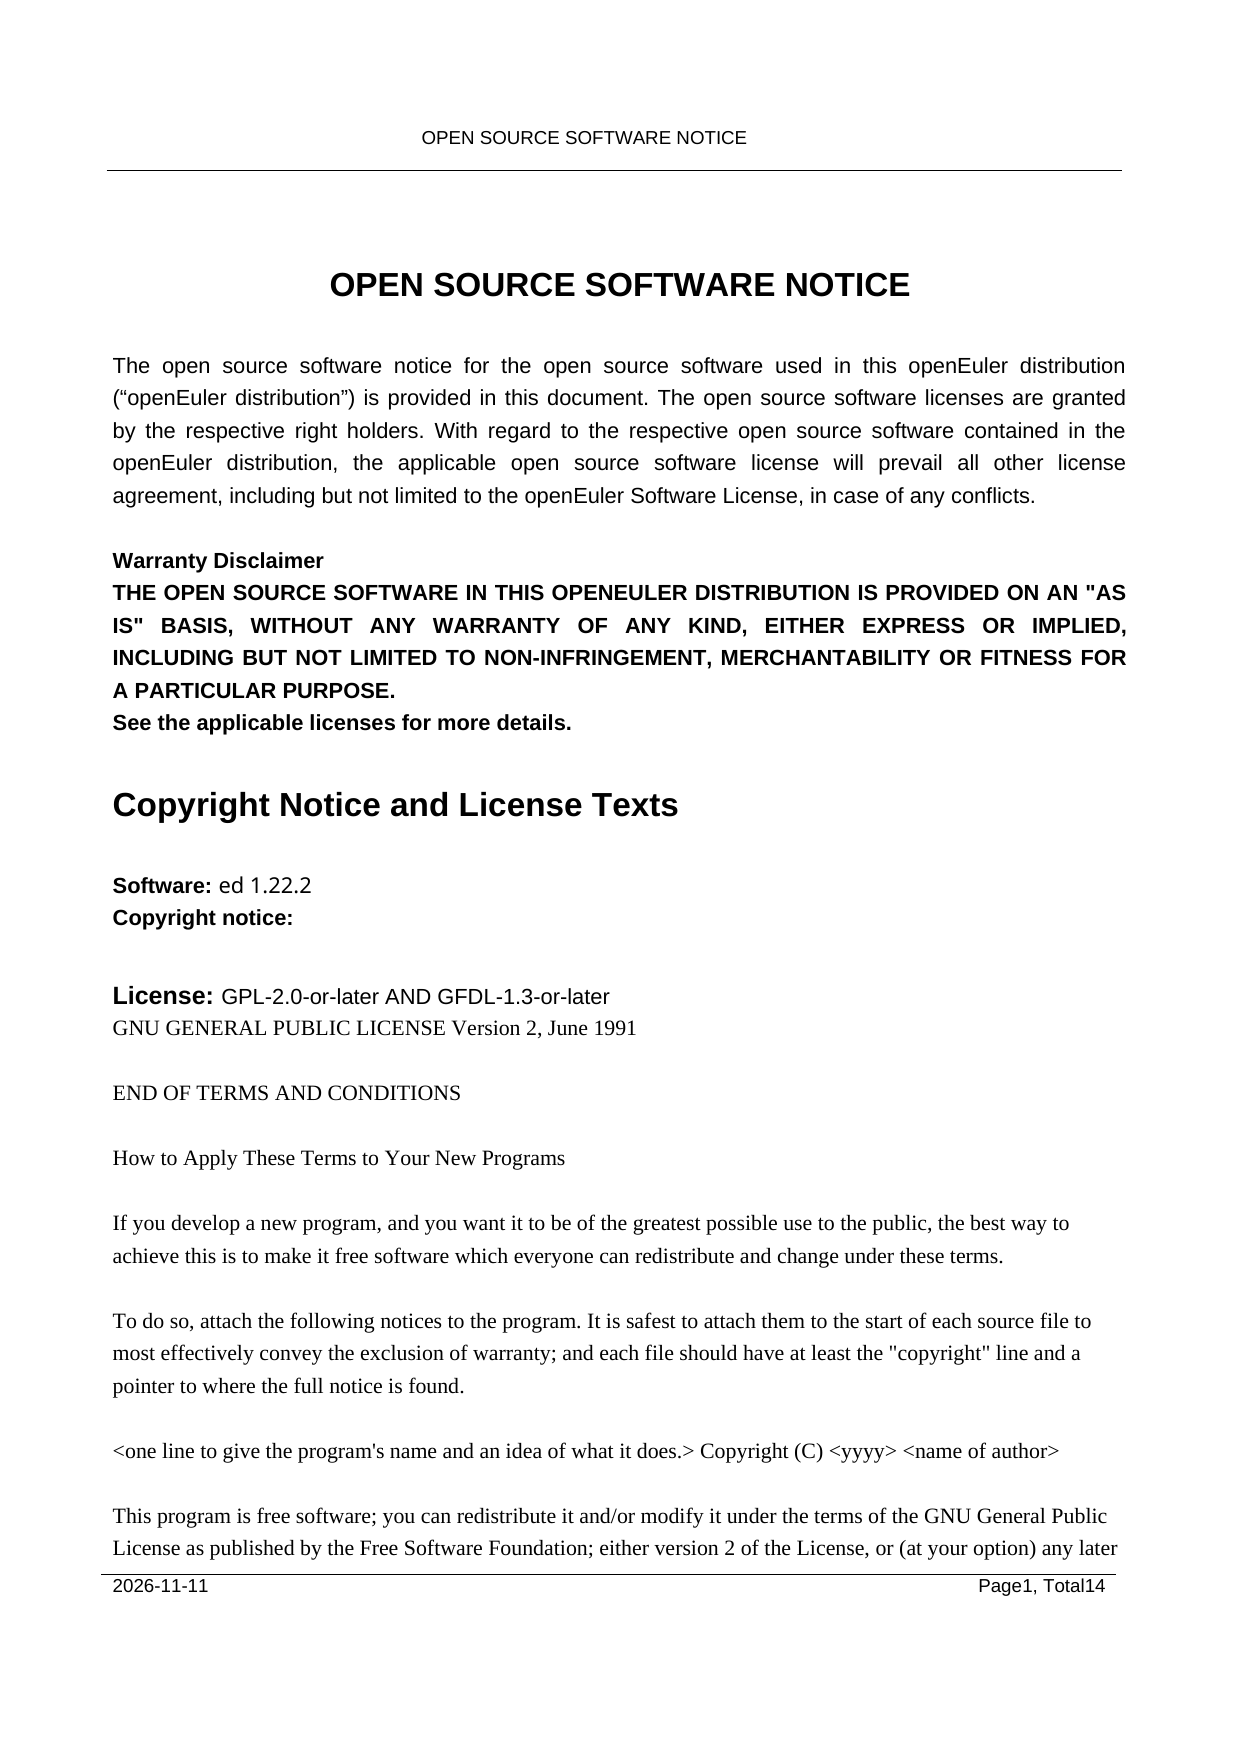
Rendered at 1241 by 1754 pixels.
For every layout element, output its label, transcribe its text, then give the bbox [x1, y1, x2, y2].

title Software: ed 1.22.2 [112, 869, 1128, 901]
text OPEN SOURCE SOFTWARE NOTICE [112, 251, 1128, 316]
text The open source software notice for the open source software used in this openEuler distribution (“openEuler distribution”) is provided in this document. The open source software licenses are granted by the respective right holders. With regard to the respective open source software contained in the openEuler distribution, the applicable open source software license will prevail all other license agreement, including but not limited to the openEuler Software License, in case of any conflicts. [112, 349, 1128, 511]
text Warranty Disclaimer [112, 544, 1128, 576]
text License: GPL-2.0-or-later AND GFDL-1.3-or-later [112, 979, 1128, 1012]
text THE OPEN SOURCE SOFTWARE IN THIS OPENEULER DISTRIBUTION IS PROVIDED ON AN "AS IS" BASIS, WITHOUT ANY WARRANTY OF ANY KIND, EITHER EXPRESS OR IMPLIED, INCLUDING BUT NOT LIMITED TO NON-INFRINGEMENT, MERCHANTABILITY OR FITNESS FOR A PARTICULAR PURPOSE. See the applicable licenses for more details. [112, 576, 1128, 739]
text Copyright notice: [112, 901, 1128, 934]
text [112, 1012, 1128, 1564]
text Copyright Notice and License Texts [112, 771, 1128, 836]
